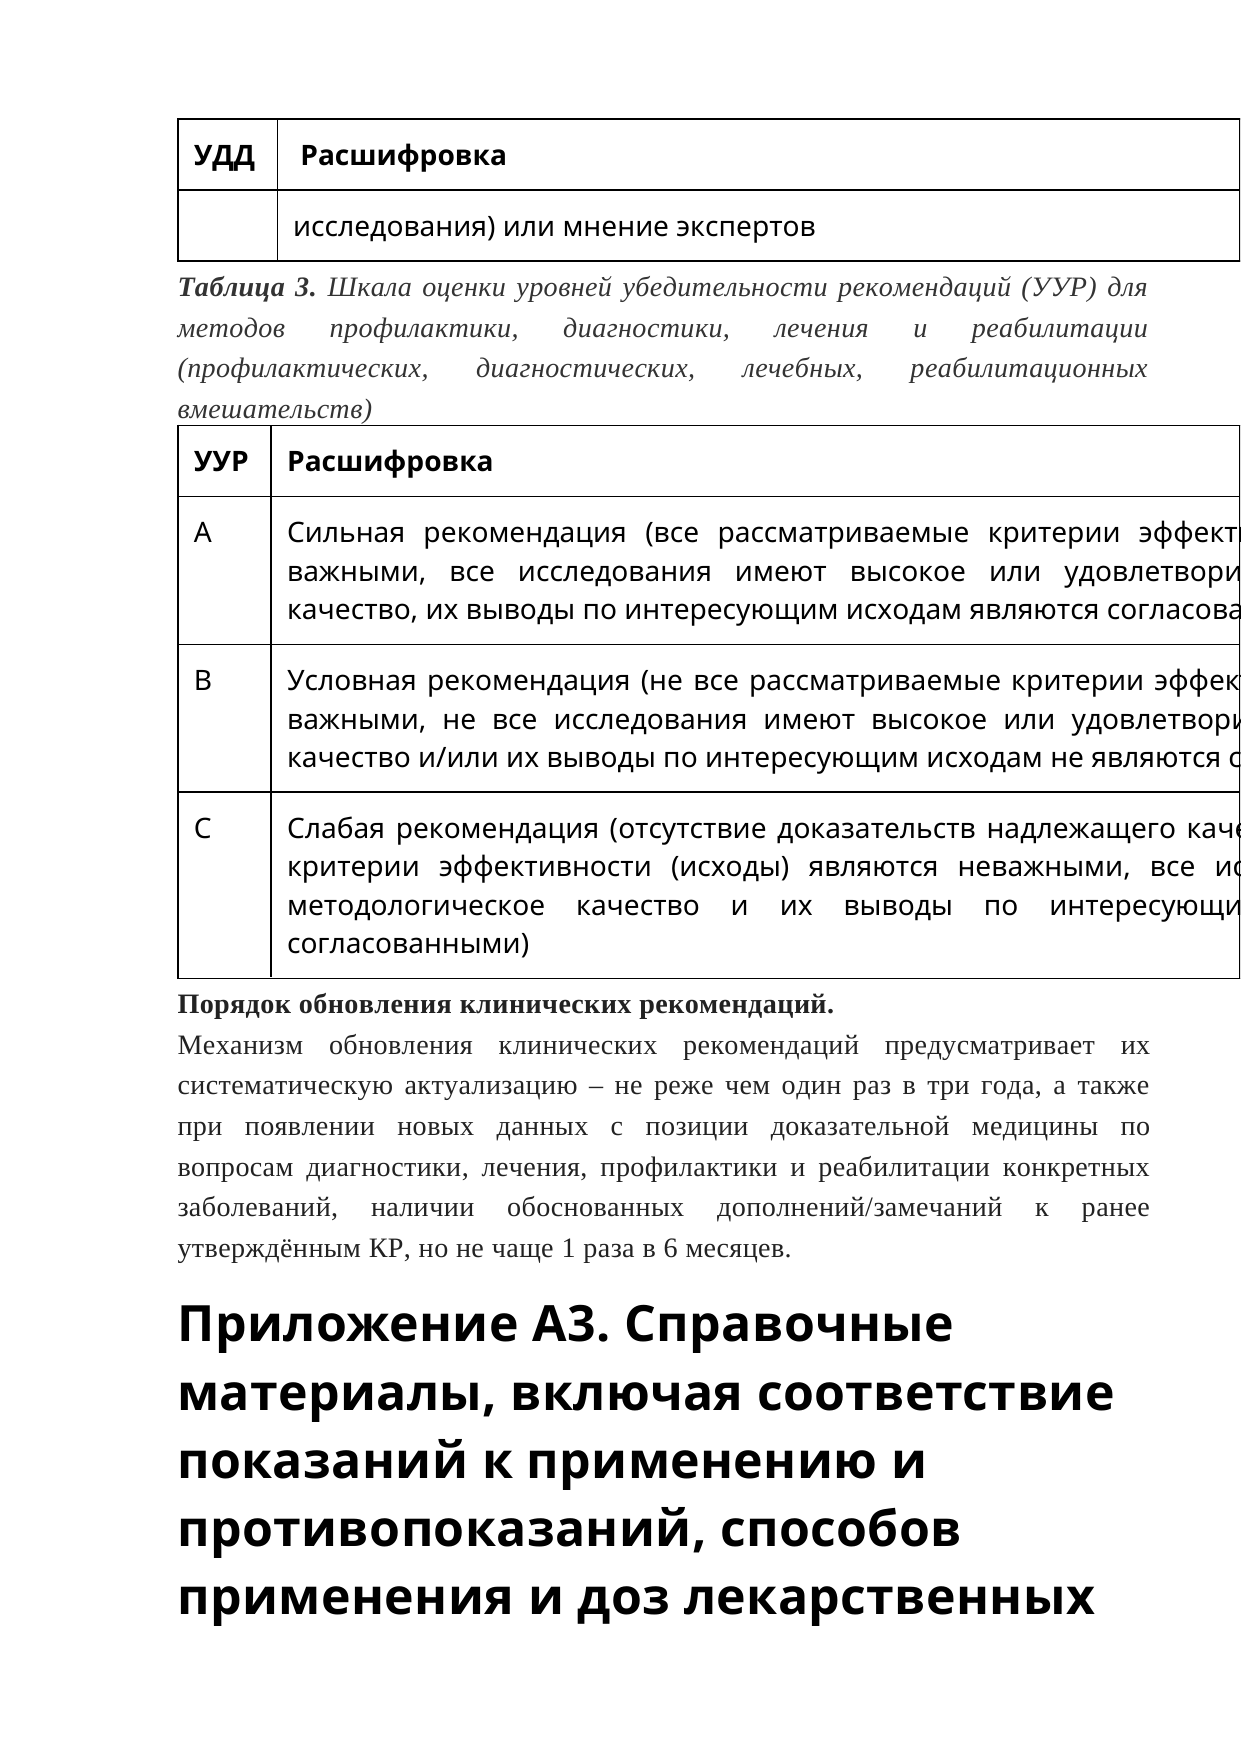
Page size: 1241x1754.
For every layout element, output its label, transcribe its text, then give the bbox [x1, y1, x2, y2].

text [177, 1288, 1152, 1629]
table_cell Сильная рекомендация (все рассматриваемые критерии эффективности (исходы) являются важными, все исследования имеют высокое или удовлетворительное методологическое качество, их выводы по интересующим исходам являются согласованными) [272, 497, 1239, 643]
table_cell C [179, 793, 270, 977]
table_cell Условная рекомендация (не все рассматриваемые критерии эффективности (исходы) являются важными, не все исследования имеют высокое или удовлетворительное методологическое качество и/или их выводы по интересующим исходам не являются согласованными) [272, 645, 1239, 791]
table_cell A [179, 497, 270, 643]
table_cell 5 [179, 191, 277, 260]
table_header Расшифровка [272, 426, 1239, 496]
table_header УДД [179, 120, 277, 189]
text Таблица 3. Шкала оценки уровней убедительности рекомендаций (УУР) для методов профилактики, диагностики, лечения и реабилитации (профилактических, диагностических, лечебных, реабилитационных вмешательств) [177, 262, 1152, 424]
table_cell Слабая рекомендация (отсутствие доказательств надлежащего качества (все рассматриваемые критерии эффективности (исходы) являются неважными, все исследования имеют низкое методологическое качество и их выводы по интересующим исходам не являются согласованными) [272, 793, 1239, 977]
table_header УУР [179, 426, 270, 496]
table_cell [278, 191, 1239, 260]
text Механизм обновления клинических рекомендаций предусматривает их систематическую актуализацию – не реже чем один раз в три года, а также при появлении новых данных с позиции доказательной медицины по вопросам диагностики, лечения, профилактики и реабилитации конкретных заболеваний, наличии обоснованных дополнений/замечаний к ранее утверждённым КР, но не чаще 1 раза в 6 месяцев. [177, 1019, 1152, 1263]
text Порядок обновления клинических рекомендаций. [177, 979, 1152, 1019]
table_cell B [179, 645, 270, 791]
table_header Расшифровка [278, 120, 1239, 189]
